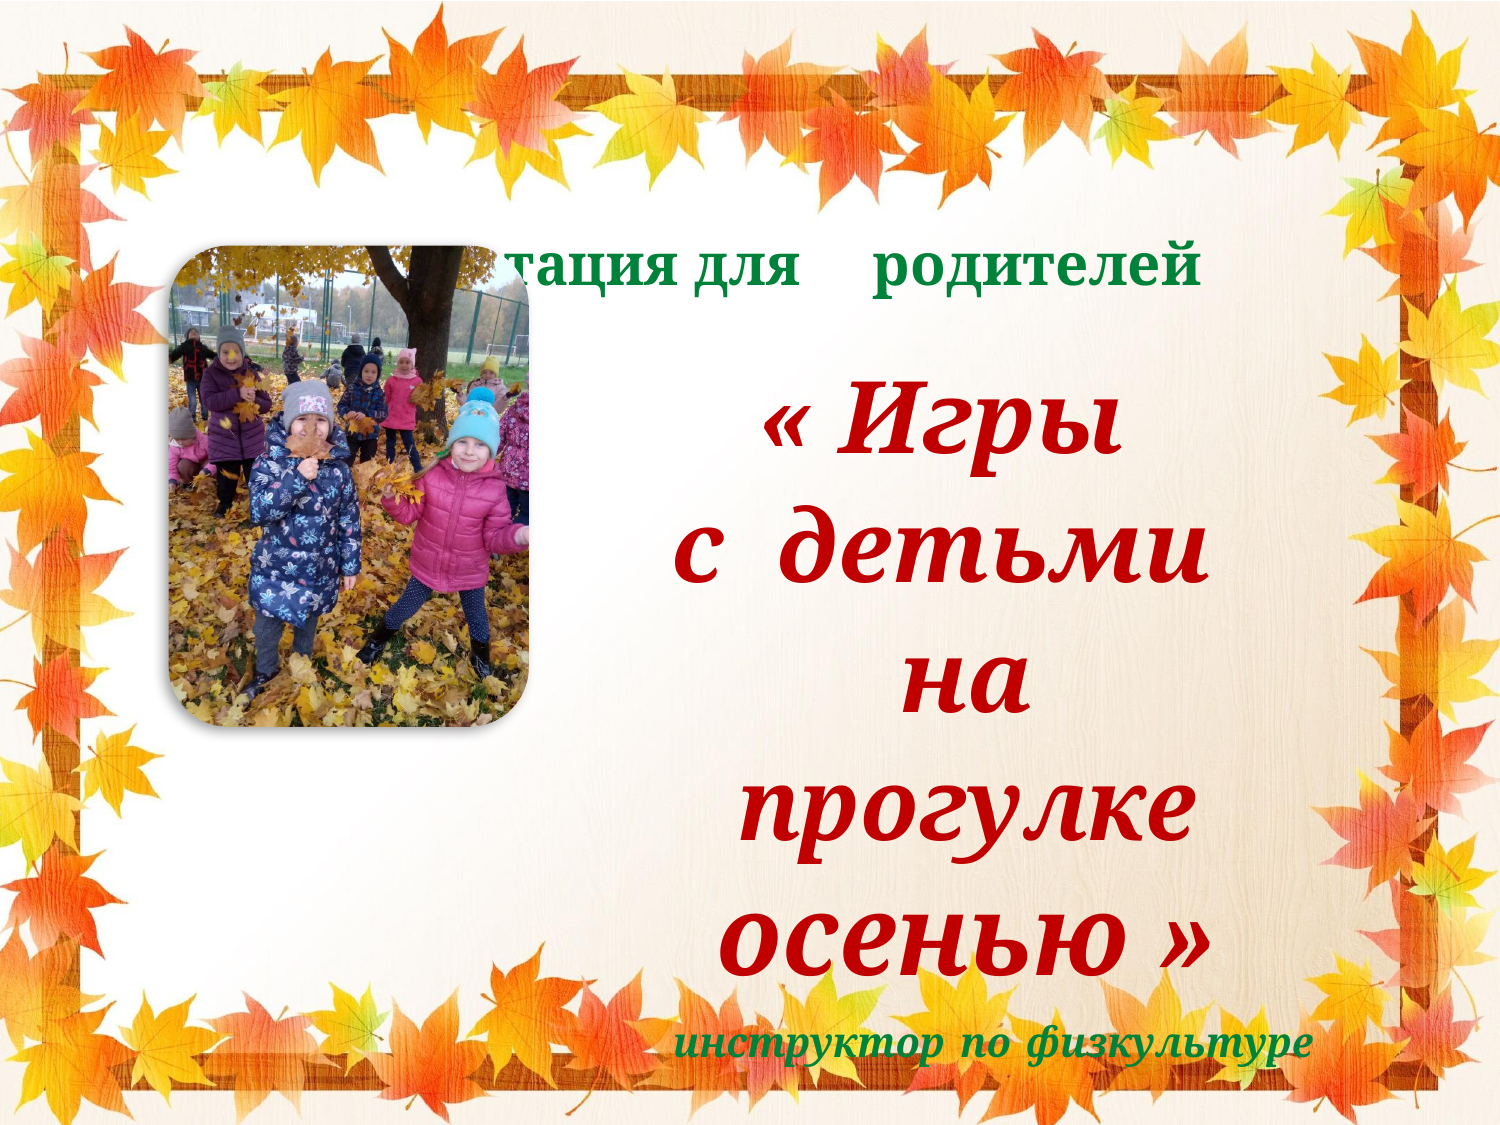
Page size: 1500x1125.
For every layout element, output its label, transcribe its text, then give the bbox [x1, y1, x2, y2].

title инструктор по физкультуре [127, 1017, 1313, 1067]
picture [0, 1, 1500, 1125]
text консультация для родителей [127, 227, 1334, 300]
table_header [142, 300, 511, 1008]
table_header « Игры с детьми на прогулке осенью » [511, 300, 1338, 1008]
